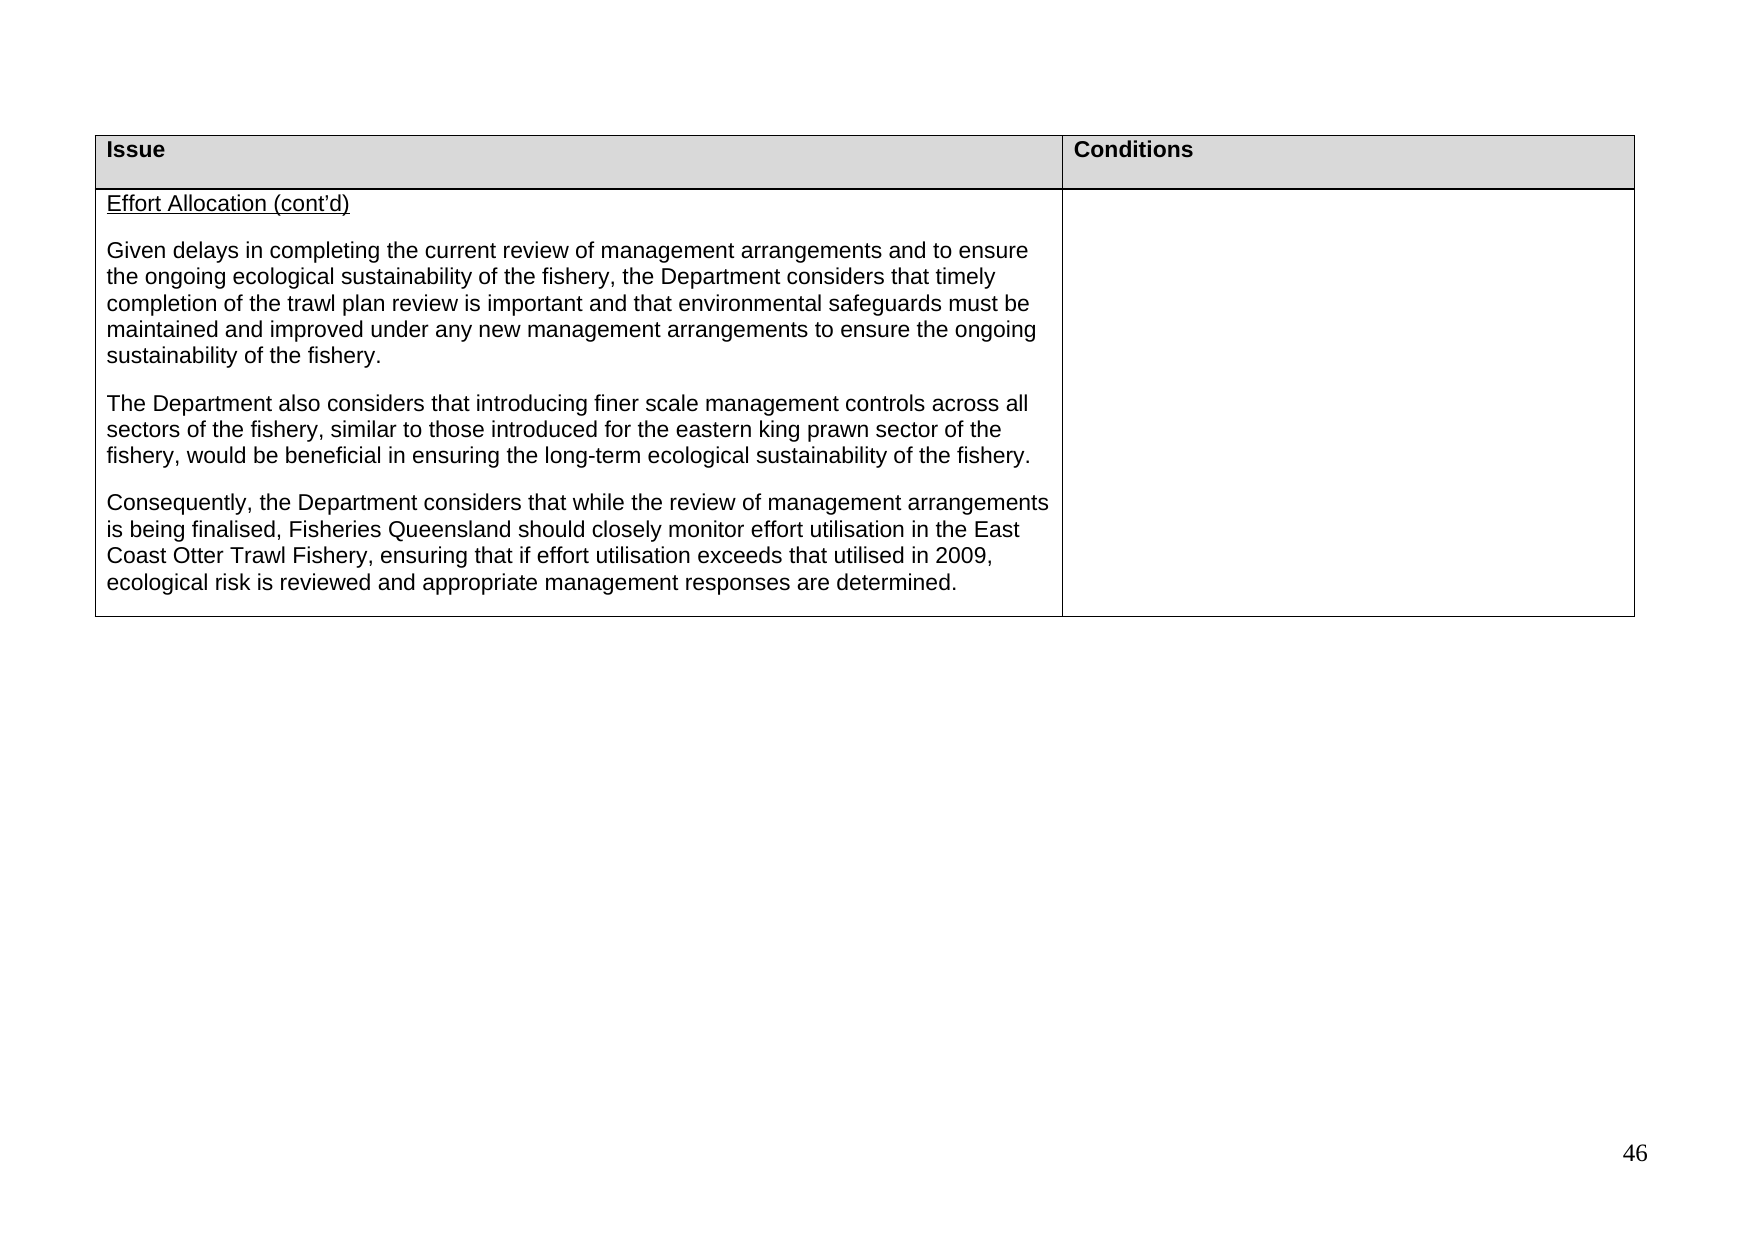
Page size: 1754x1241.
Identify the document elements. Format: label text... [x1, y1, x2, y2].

table_header Conditions [1063, 136, 1634, 188]
table_header Effort Allocation (cont’d) Given delays in completing the current review of management arrangements and to ensure the ongoing ecological sustainability of the fishery, the Department considers that timely completion of the trawl plan review is important and that environmental safeguards must be maintained and improved under any new management arrangements to ensure the ongoing sustainability of the fishery. The Department also considers that introducing finer scale management controls across all sectors of the fishery, similar to those introduced for the eastern king prawn sector of the fishery, would be beneficial in ensuring the long-term ecological sustainability of the fishery. Consequently, the Department considers that while the review of management arrangements is being finalised, Fisheries Queensland should closely monitor effort utilisation in the East Coast Otter Trawl Fishery, ensuring that if effort utilisation exceeds that utilised in 2009, ecological risk is reviewed and appropriate management responses are determined. [96, 190, 1062, 616]
table_header Issue [96, 136, 1062, 188]
table_header [1063, 190, 1634, 616]
